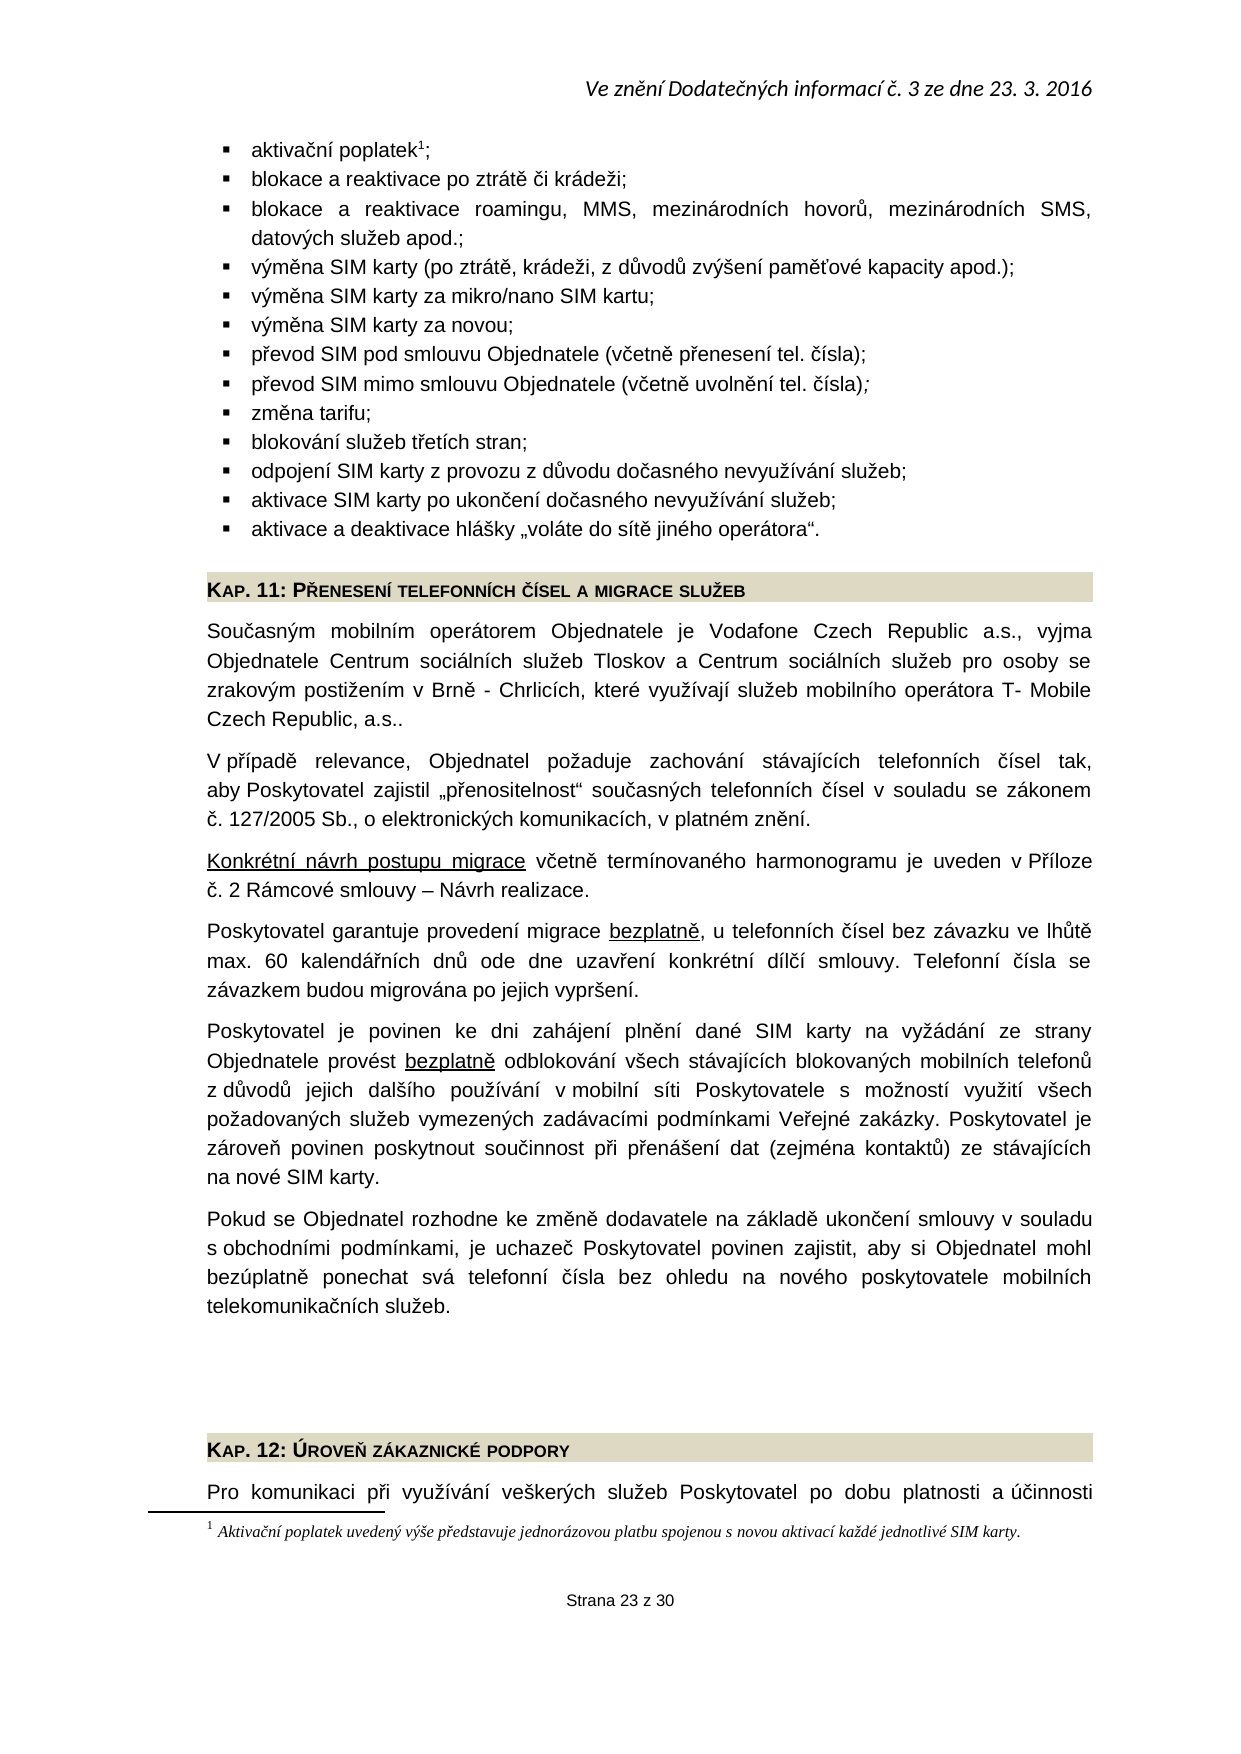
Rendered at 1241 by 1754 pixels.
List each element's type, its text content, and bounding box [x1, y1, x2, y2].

text Konkrétní návrh postupu migrace včetně termínovaného harmonogramu je uveden v Příloze č. 2 Rámcové smlouvy – Návrh realizace. [207, 843, 1093, 902]
list aktivace a deaktivace hlášky „voláte do sítě jiného operátora“. [221, 512, 1093, 541]
text Kap. 12: Úroveň zákaznické podpory [207, 1433, 1093, 1462]
text Poskytovatel je povinen ke dni zahájení plnění dané SIM karty na vyžádání ze strany Objednatele provést bezplatně odblokování všech stávajících blokovaných mobilních telefonů z důvodů jejich dalšího používání v mobilní síti Poskytovatele s možností využití všech požadovaných služeb vymezených zadávacími podmínkami Veřejné zakázky. Poskytovatel je zároveň povinen poskytnout součinnost při přenášení dat (zejména kontaktů) ze stávajících na nové SIM karty. [207, 1014, 1093, 1189]
list změna tarifu; [221, 395, 1093, 424]
list blokace a reaktivace roamingu, MMS, mezinárodních hovorů, mezinárodních SMS, datových služeb apod.; [221, 191, 1093, 249]
list aktivační poplatek; [221, 133, 1093, 162]
list blokování služeb třetích stran; [221, 424, 1093, 454]
text Pokud se Objednatel rozhodne ke změně dodavatele na základě ukončení smlouvy v souladu s obchodními podmínkami, je uchazeč Poskytovatel povinen zajistit, aby si Objednatel mohl bezúplatně ponechat svá telefonní čísla bez ohledu na nového poskytovatele mobilních telekomunikačních služeb. [207, 1202, 1093, 1318]
text V případě relevance, Objednatel požaduje zachování stávajících telefonních čísel tak, aby Poskytovatel zajistil „přenositelnost“ současných telefonních čísel v souladu se zákonem č. 127/2005 Sb., o elektronických komunikacích, v platném znění. [207, 743, 1093, 831]
text Kap. 11: Přenesení telefonních čísel a migrace služeb [207, 572, 1093, 602]
list výměna SIM karty (po ztrátě, krádeži, z důvodů zvýšení paměťové kapacity apod.); [221, 249, 1093, 279]
list převod SIM mimo smlouvu Objednatele (včetně uvolnění tel. čísla); [221, 366, 1093, 395]
list blokace a reaktivace po ztrátě či krádeži; [221, 162, 1093, 191]
list výměna SIM karty za novou; [221, 308, 1093, 337]
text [207, 1474, 1093, 1504]
list aktivace SIM karty po ukončení dočasného nevyužívání služeb; [221, 483, 1093, 512]
list převod SIM pod smlouvu Objednatele (včetně přenesení tel. čísla); [221, 337, 1093, 366]
text Poskytovatel garantuje provedení migrace bezplatně, u telefonních čísel bez závazku ve lhůtě max. 60 kalendářních dnů ode dne uzavření konkrétní dílčí smlouvy. Telefonní čísla se závazkem budou migrována po jejich vypršení. [207, 914, 1093, 1002]
text Současným mobilním operátorem Objednatele je Vodafone Czech Republic a.s., vyjma Objednatele Centrum sociálních služeb Tloskov a Centrum sociálních služeb pro osoby se zrakovým postižením v Brně - Chrlicích, které využívají služeb mobilního operátora T- Mobile Czech Republic, a.s.. [207, 614, 1093, 731]
list odpojení SIM karty z provozu z důvodu dočasného nevyužívání služeb; [221, 454, 1093, 483]
list výměna SIM karty za mikro/nano SIM kartu; [221, 279, 1093, 308]
